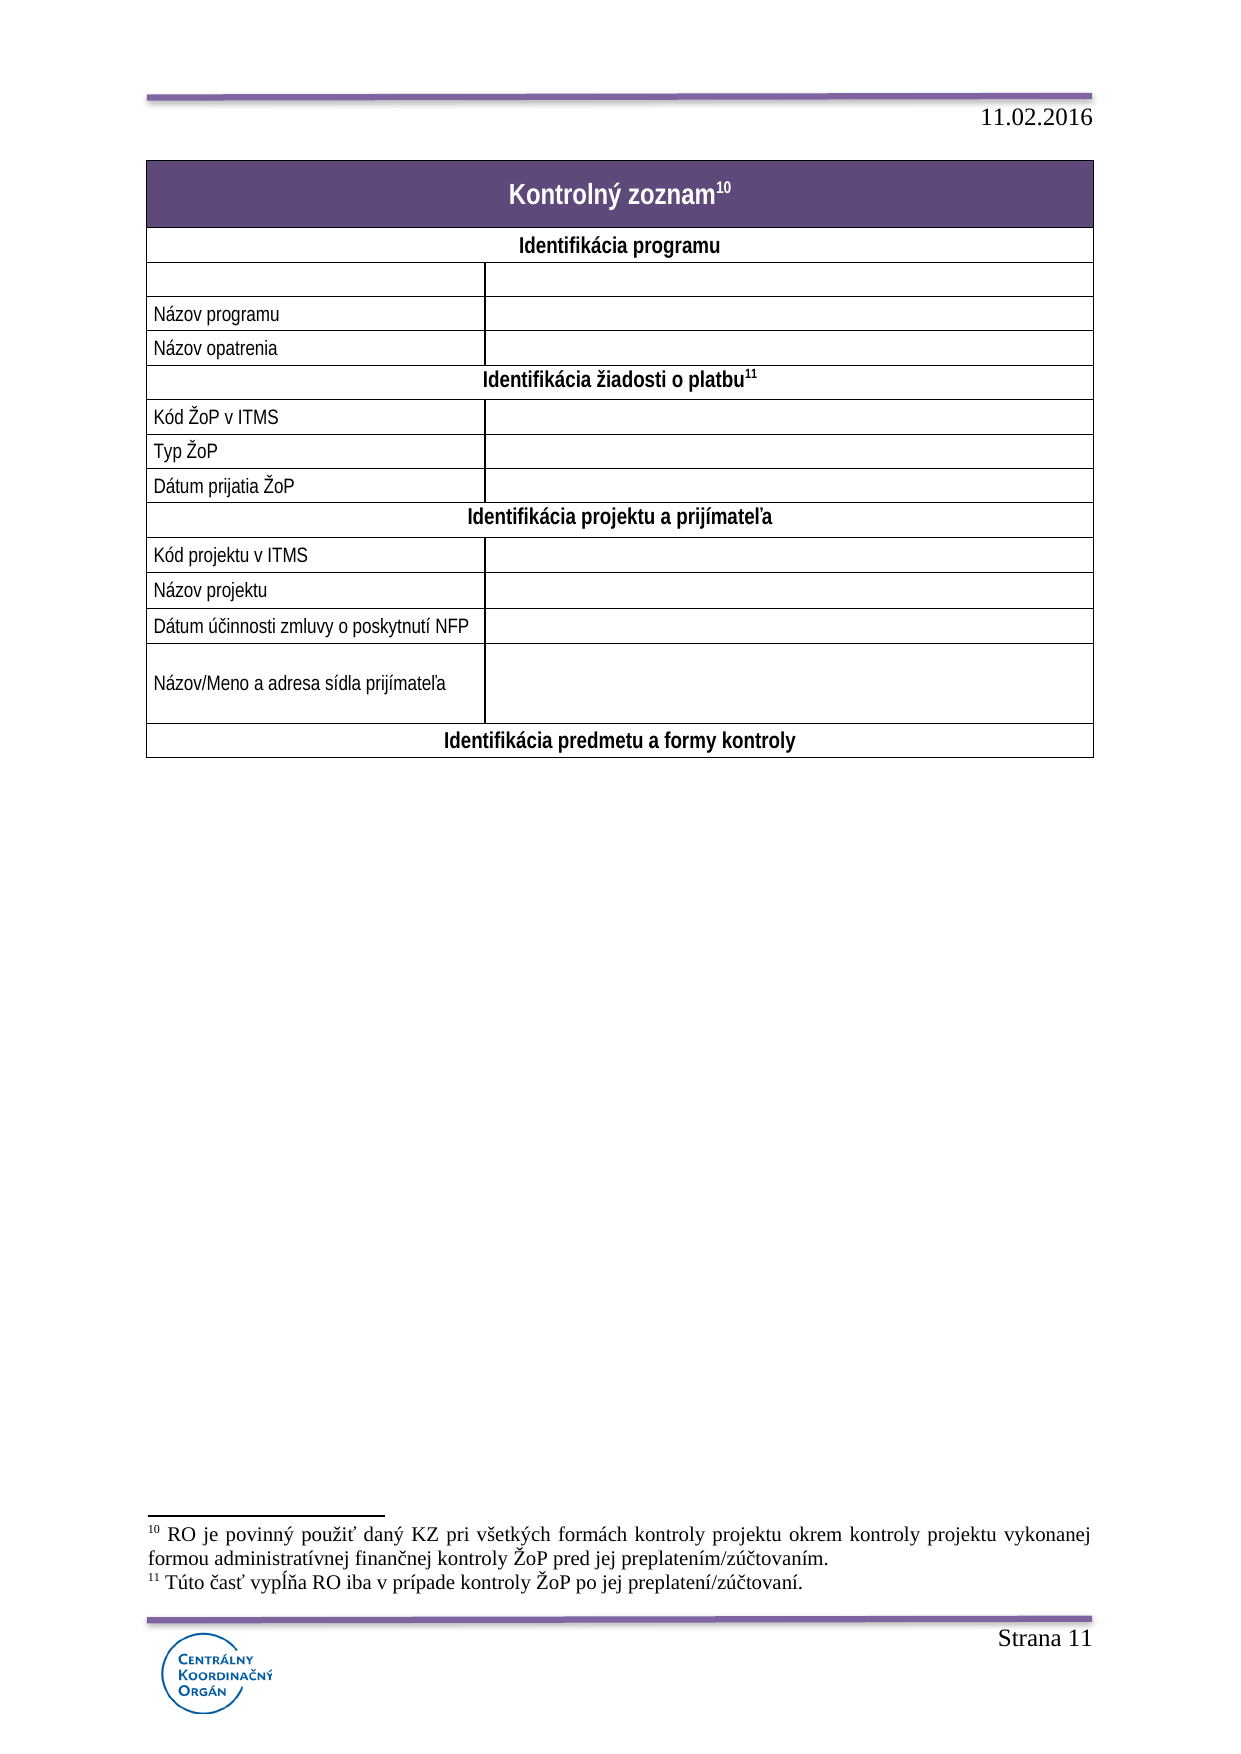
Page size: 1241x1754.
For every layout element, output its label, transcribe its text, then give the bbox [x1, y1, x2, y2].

picture [159, 1631, 272, 1713]
table_cell Názov projektu [147, 573, 484, 607]
table_cell [486, 331, 1093, 365]
table_cell Typ ŽoP [147, 435, 484, 468]
table_cell Identifikácia programu [147, 228, 1093, 262]
table_cell [486, 469, 1093, 502]
table_cell [486, 435, 1093, 468]
table_cell Dátum účinnosti zmluvy o poskytnutí NFP [147, 609, 484, 643]
table_header Kontrolný zoznam [147, 161, 1093, 227]
table_cell Dátum prijatia ŽoP [147, 469, 484, 502]
table_cell [486, 297, 1093, 330]
table_cell [486, 263, 1093, 296]
table_cell [486, 400, 1093, 433]
table_cell [486, 573, 1093, 607]
table_cell Identifikácia žiadosti o platbu [147, 366, 1093, 399]
table_cell Identifikácia projektu a prijímateľa [147, 503, 1093, 537]
table_cell [486, 609, 1093, 643]
table_cell Názov/Meno a adresa sídla prijímateľa [147, 644, 484, 722]
table_cell [147, 263, 484, 296]
table_cell Názov opatrenia [147, 331, 484, 365]
table_cell Kód projektu v ITMS [147, 538, 484, 572]
table_cell Názov programu [147, 297, 484, 330]
table_cell [486, 644, 1093, 722]
table_cell [486, 538, 1093, 572]
table_cell Identifikácia predmetu a formy kontroly [147, 724, 1093, 757]
table_cell Kód ŽoP v ITMS [147, 400, 484, 433]
